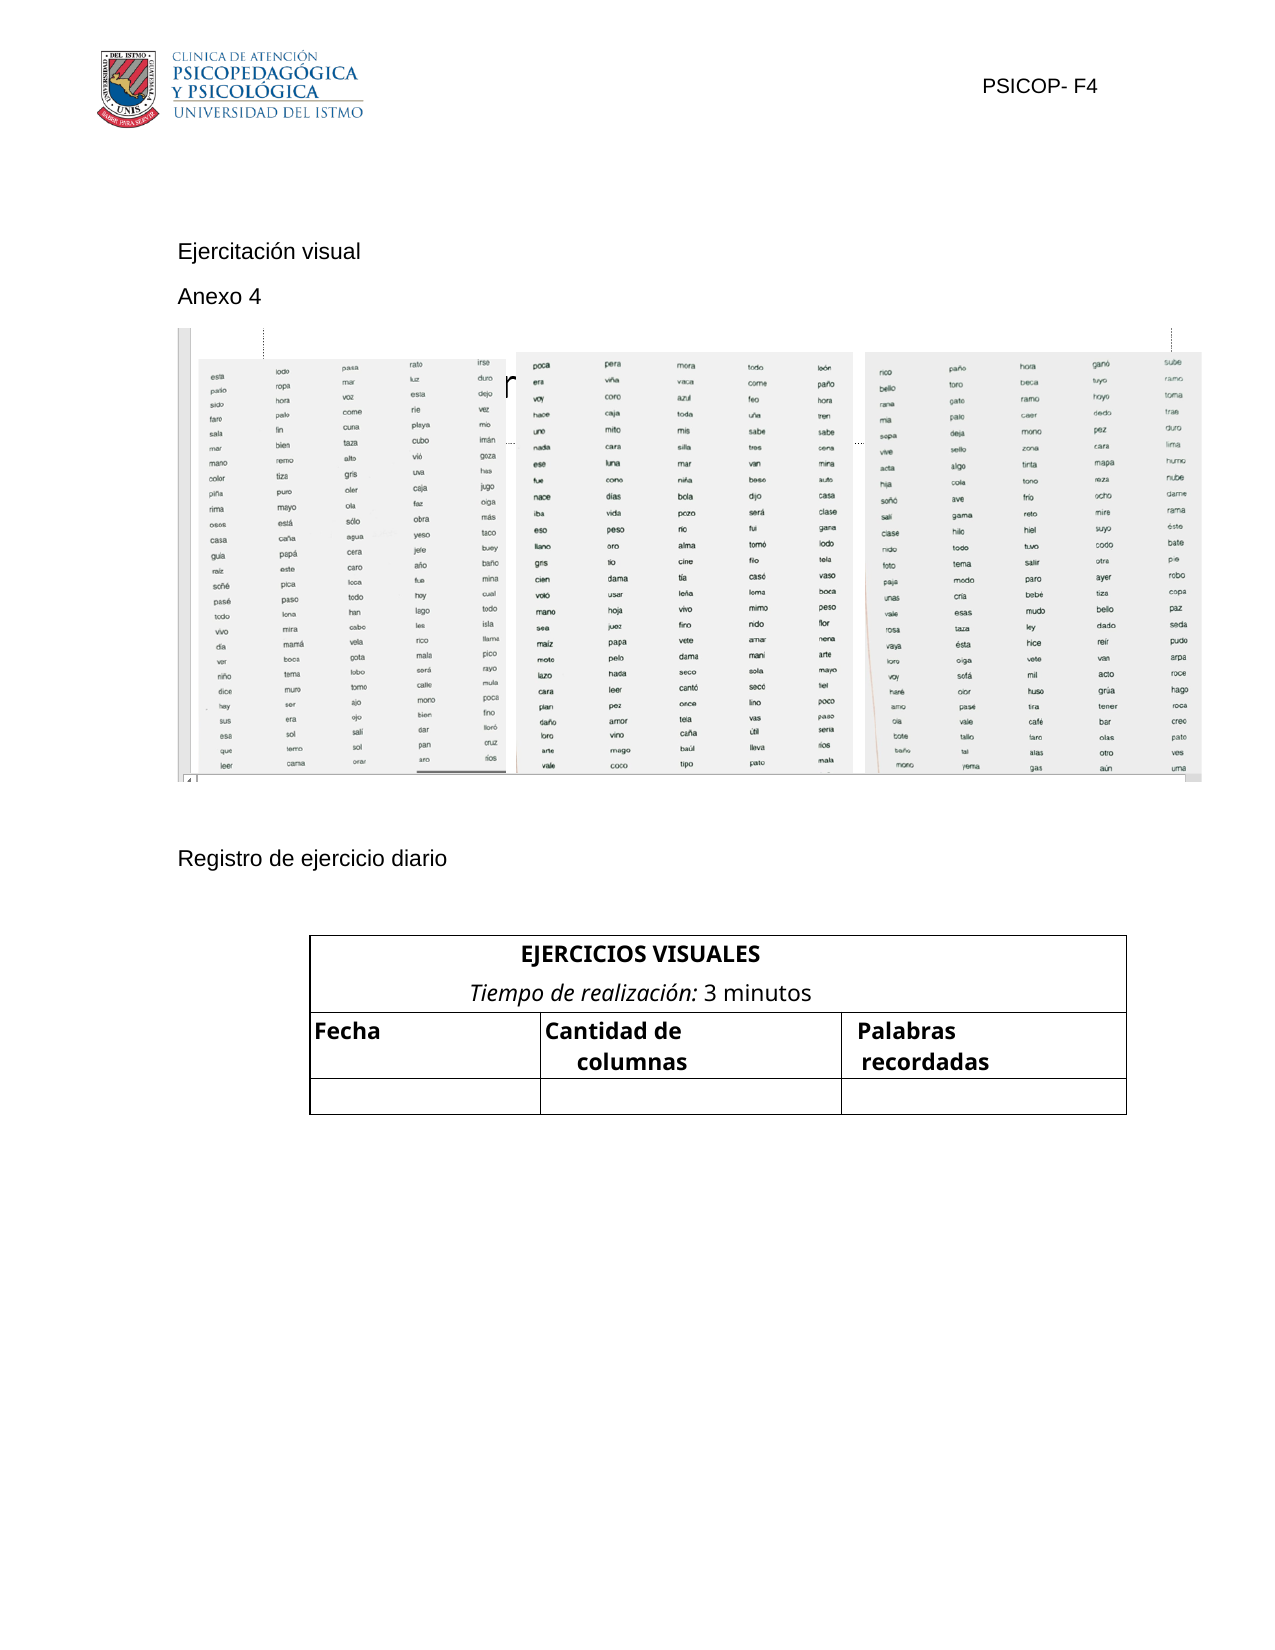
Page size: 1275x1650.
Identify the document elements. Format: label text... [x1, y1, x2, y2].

text Ejercitación visual [177, 238, 1127, 264]
table_cell Fecha [311, 1013, 540, 1077]
table_cell Cantidad de columnas [541, 1013, 841, 1077]
table_cell [311, 1079, 540, 1114]
picture [177, 328, 1202, 782]
text Registro de ejercicio diario [177, 845, 1127, 871]
table_header EJERCICIOS VISUALES Tiempo de realización: 3 minutos [311, 936, 1126, 1012]
picture [45, 21, 424, 163]
table_cell Palabras recordadas [842, 1013, 1126, 1077]
table_cell [842, 1079, 1126, 1114]
table_cell [541, 1079, 841, 1114]
text Anexo 4 [177, 283, 1127, 309]
